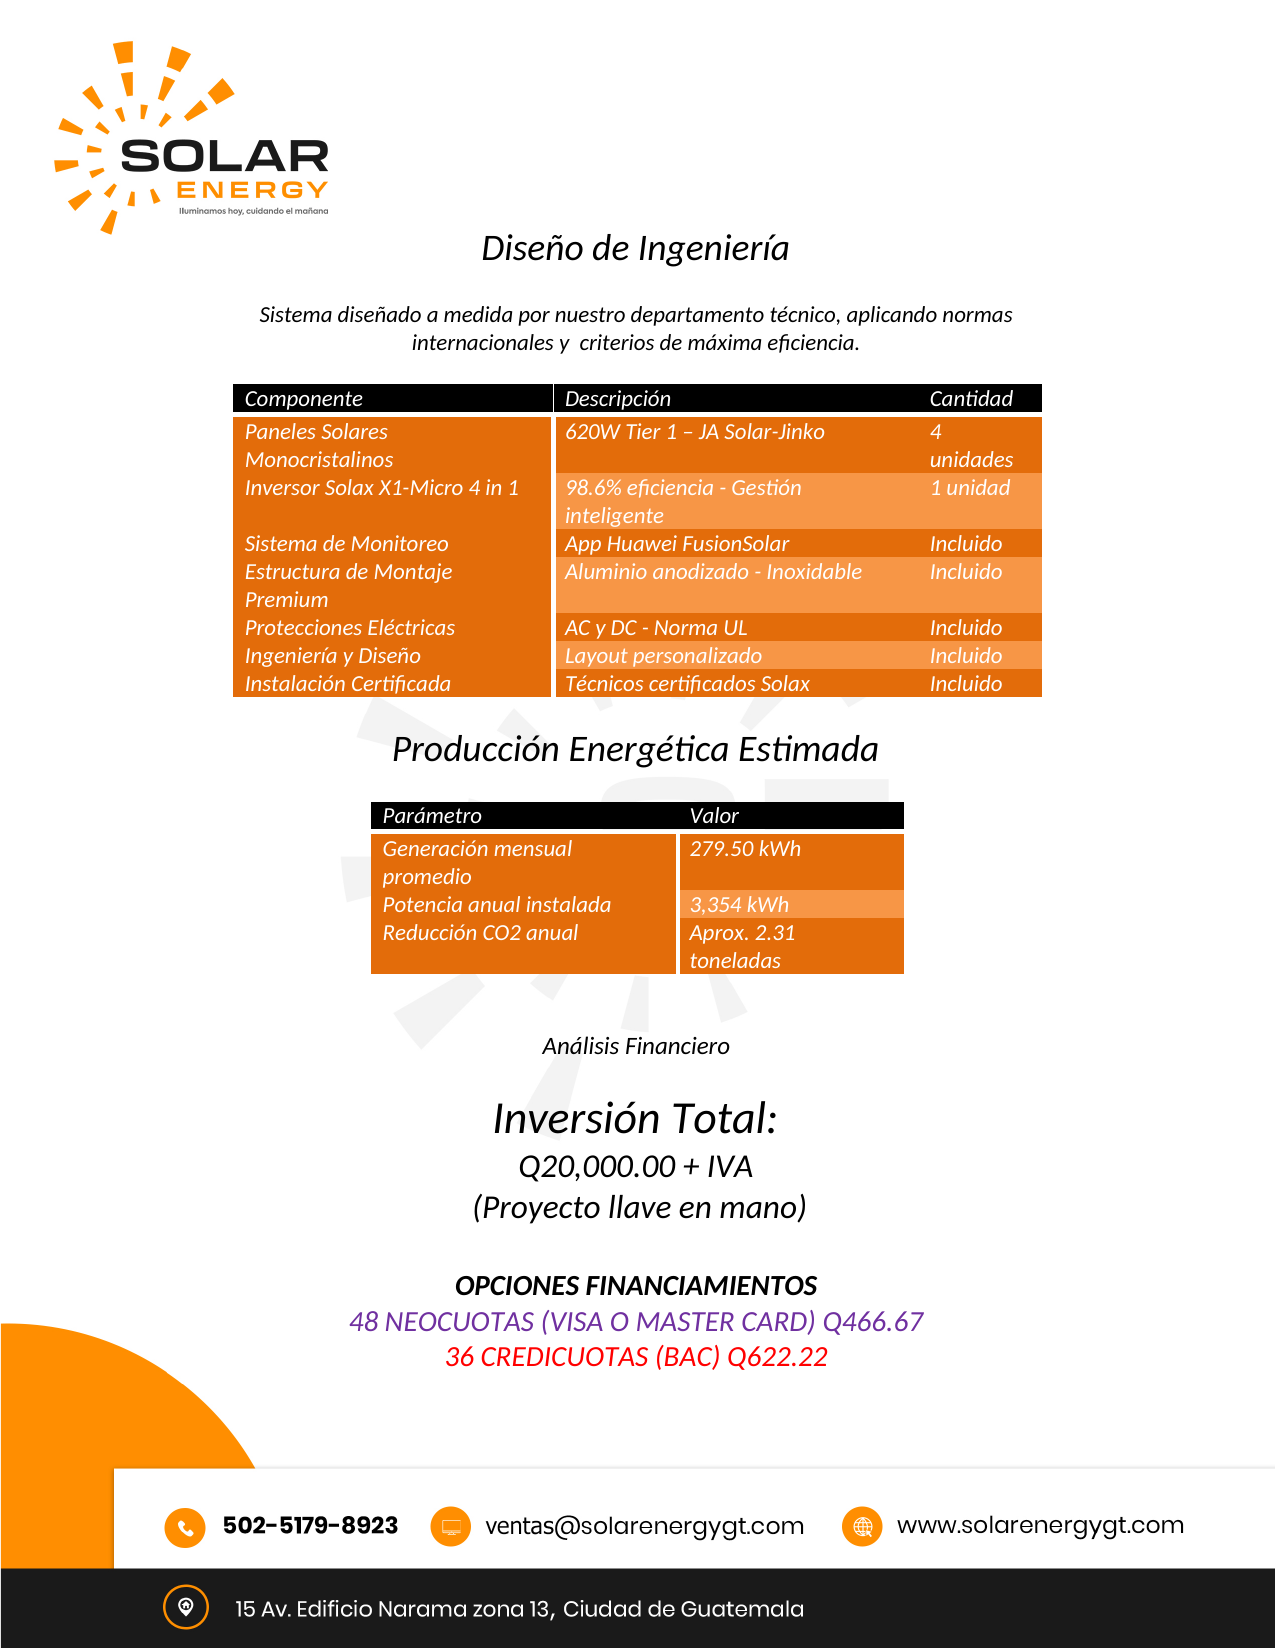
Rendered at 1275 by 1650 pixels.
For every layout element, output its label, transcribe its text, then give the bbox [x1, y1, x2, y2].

table_cell Paneles Solares Monocristalinos [233, 417, 551, 473]
table_cell 98.6% eficiencia - Gestión inteligente [556, 473, 918, 529]
table_header Descripción [554, 384, 918, 412]
table_cell Incluido [918, 557, 1042, 613]
text Inversión Total: [187, 1089, 1087, 1145]
table_cell AC y DC - Norma UL [556, 613, 918, 641]
table_cell Sistema de Monitoreo [233, 529, 551, 557]
table_cell App Huawei FusionSolar [556, 529, 918, 557]
table_header Valor [678, 802, 904, 829]
table_cell Generación mensual promedio [371, 834, 676, 890]
text Sistema diseñado a medida por nuestro departamento técnico, aplicando normas internacionales y criterios de máxima eficiencia. [187, 300, 1087, 356]
table_cell 3,354 kWh [680, 890, 904, 918]
table_cell Inversor Solax X1-Micro 4 in 1 [233, 473, 551, 529]
picture [0, 0, 1275, 1648]
text 36 CREDICUOTAS (BAC) Q622.22 [187, 1338, 1087, 1374]
text (Proyecto llave en mano) [187, 1186, 1087, 1226]
table_cell 279.50 kWh [680, 834, 904, 890]
table_cell Incluido [918, 669, 1042, 697]
table_cell 4 unidades [918, 417, 1042, 473]
table_cell Reducción CO2 anual [371, 918, 676, 974]
table_header Cantidad [918, 384, 1042, 412]
table_cell 620W Tier 1 – JA Solar-Jinko [556, 417, 918, 473]
table_cell Protecciones Eléctricas [233, 613, 551, 641]
table_cell Aprox. 2.31 toneladas [680, 918, 904, 974]
text Diseño de Ingeniería [187, 224, 1087, 270]
text Análisis Financiero [187, 1030, 1087, 1061]
table_header Parámetro [371, 802, 678, 829]
table_cell Instalación Certificada [233, 669, 551, 697]
table_cell Incluido [918, 529, 1042, 557]
table_cell Ingeniería y Diseño [233, 641, 551, 669]
table_cell Incluido [918, 641, 1042, 669]
text Q20,000.00 + IVA [187, 1145, 1087, 1186]
table_cell Estructura de Montaje Premium [233, 557, 551, 613]
text 48 NEOCUOTAS (VISA O MASTER CARD) Q466.67 [187, 1303, 1087, 1338]
table_cell 1 unidad [918, 473, 1042, 529]
text Producción Energética Estimada [187, 725, 1087, 771]
table_cell Técnicos certificados Solax [556, 669, 918, 697]
text OPCIONES FINANCIAMIENTOS [187, 1267, 1087, 1303]
table_cell Aluminio anodizado - Inoxidable [556, 557, 918, 613]
table_cell Potencia anual instalada [371, 890, 676, 918]
table_cell Layout personalizado [556, 641, 918, 669]
table_header Componente [233, 384, 553, 412]
table_cell Incluido [918, 613, 1042, 641]
